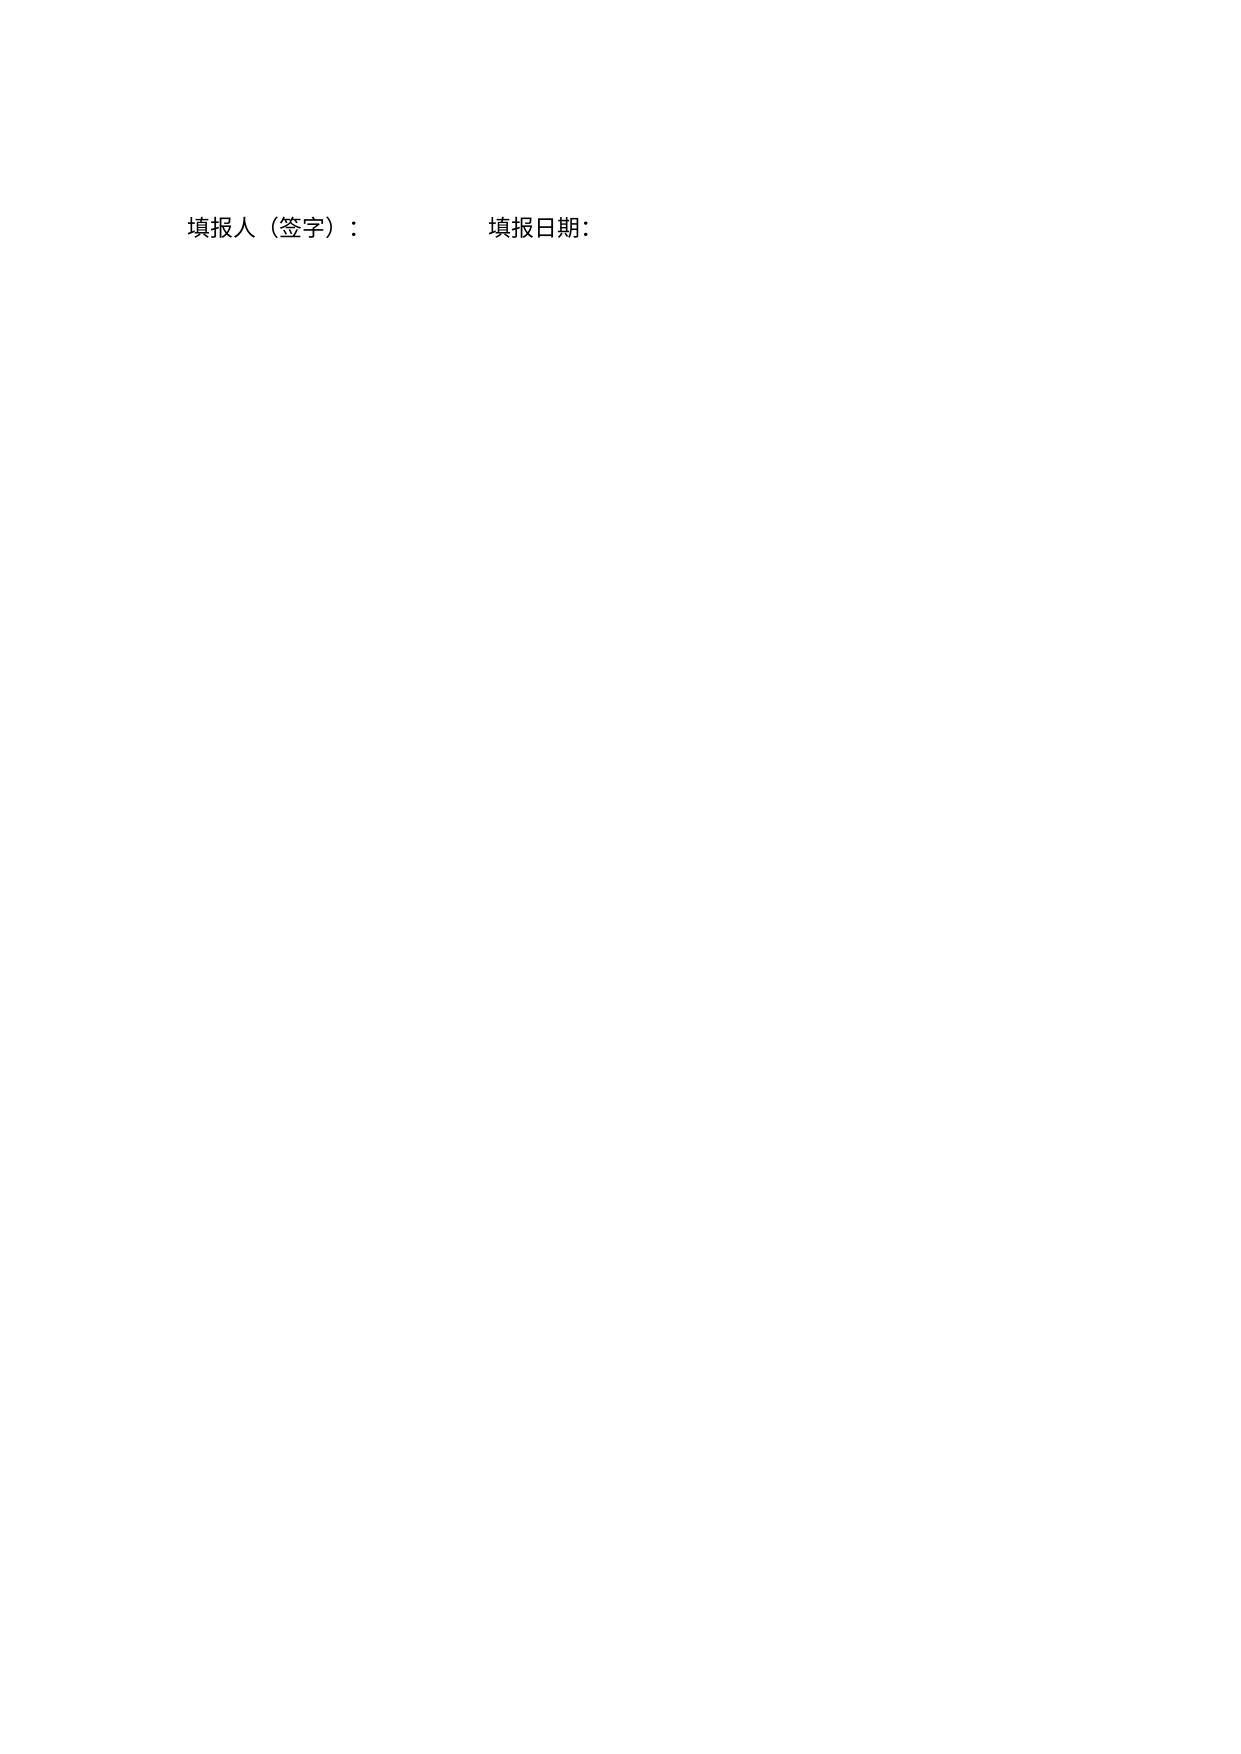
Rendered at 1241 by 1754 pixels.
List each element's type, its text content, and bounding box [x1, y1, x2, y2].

text 填报人（签字）： 填报日期： [187, 194, 1053, 259]
